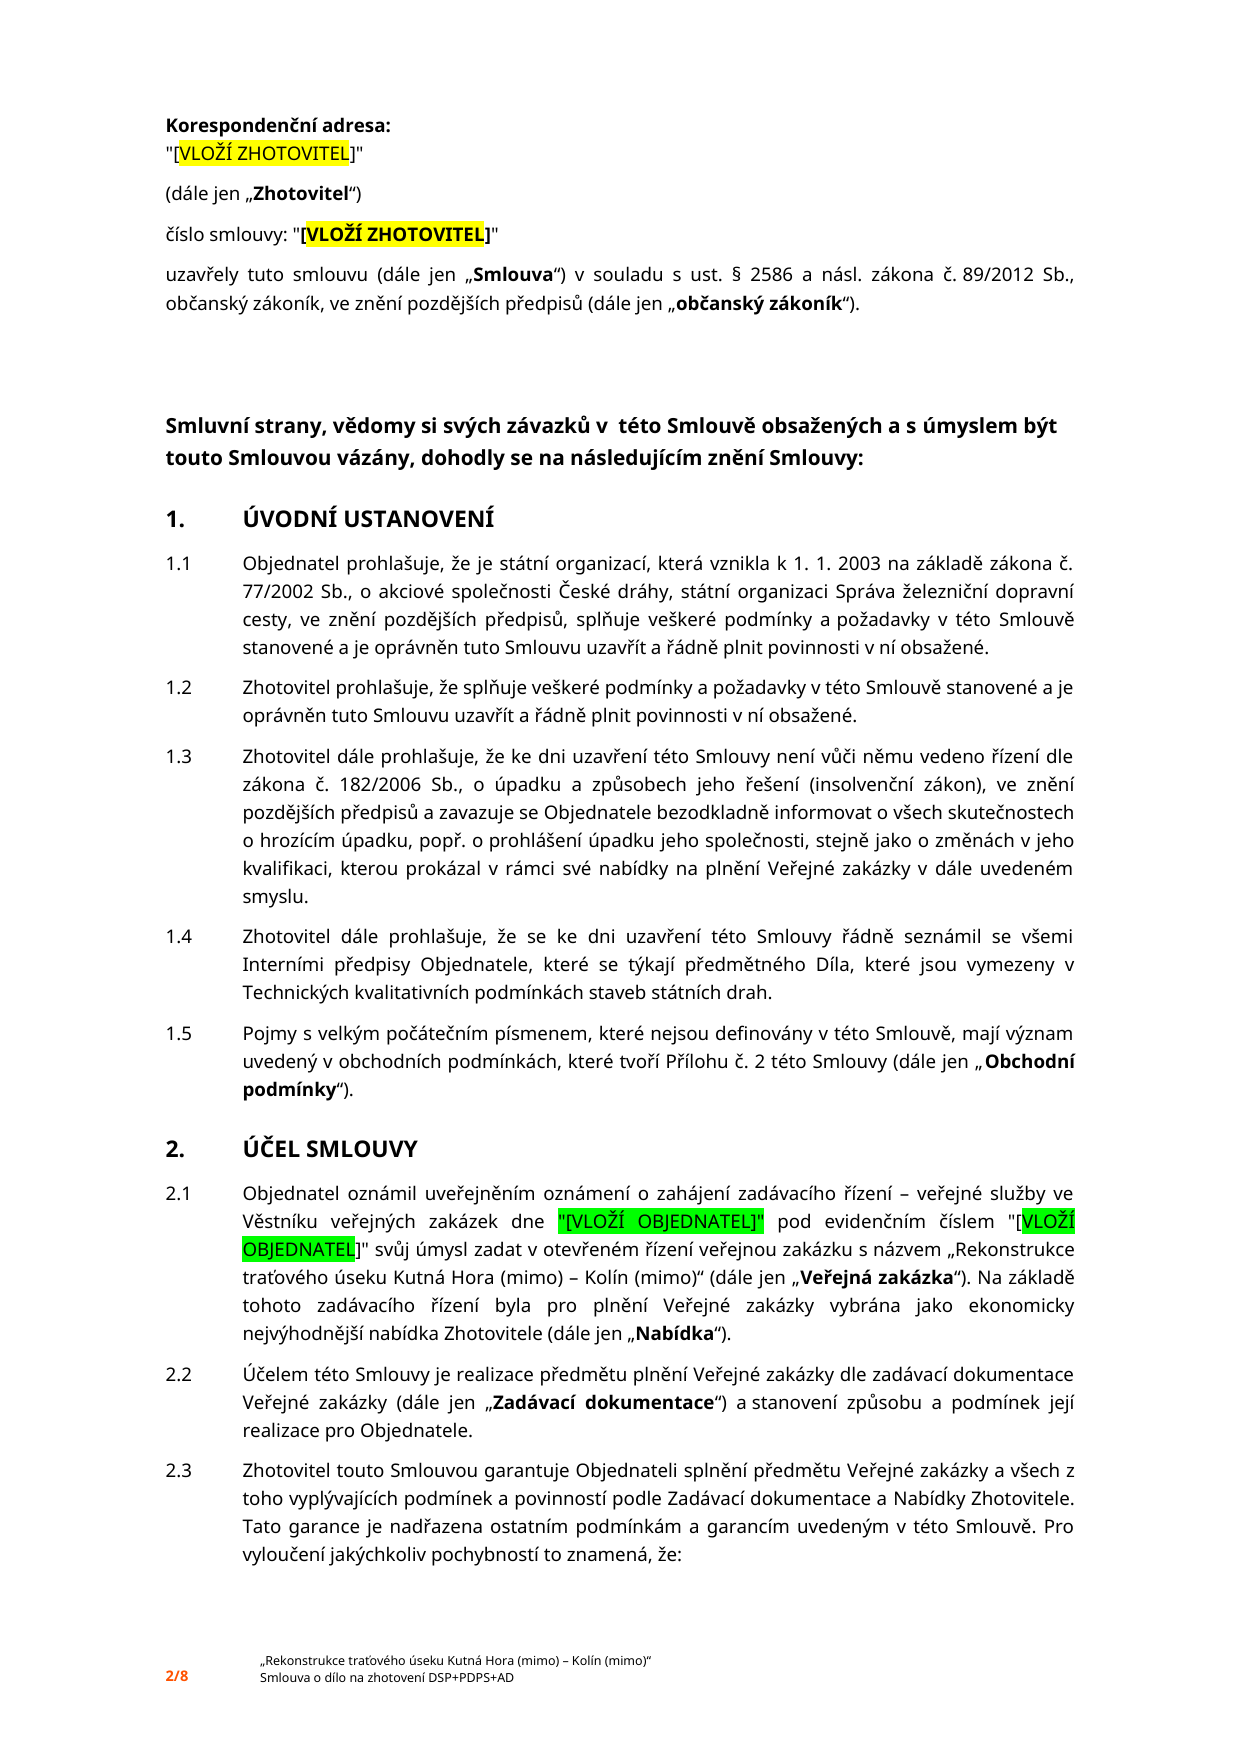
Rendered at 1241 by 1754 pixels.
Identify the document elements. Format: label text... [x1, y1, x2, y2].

text Objednatel oznámil uveřejněním oznámení o zahájení zadávacího řízení – veřejné služby ve Věstníku veřejných zakázek dne "[VLOŽÍ OBJEDNATEL]" pod evidenčním číslem "[VLOŽÍ OBJEDNATEL]" svůj úmysl zadat v otevřeném řízení veřejnou zakázku s názvem „Rekonstrukce traťového úseku Kutná Hora (mimo) – Kolín (mimo)“ (dále jen „Veřejná zakázka“). Na základě tohoto zadávacího řízení byla pro plnění Veřejné zakázky vybrána jako ekonomicky nejvýhodnější nabídka Zhotovitele (dále jen „Nabídka“). [165, 1180, 1075, 1346]
text "[VLOŽÍ ZHOTOVITEL]" [349, 140, 1075, 166]
text Pojmy s velkým počátečním písmenem, které nejsou definovány v této Smlouvě, mají význam uvedený v obchodních podmínkách, které tvoří Přílohu č. 2 této Smlouvy (dále jen „Obchodní podmínky“). [165, 1020, 1075, 1102]
text Zhotovitel prohlašuje, že splňuje veškeré podmínky a požadavky v této Smlouvě stanovené a je oprávněn tuto Smlouvu uzavřít a řádně plnit povinnosti v ní obsažené. [165, 674, 1075, 728]
text Účelem této Smlouvy je realizace předmětu plnění Veřejné zakázky dle zadávací dokumentace Veřejné zakázky (dále jen „Zadávací dokumentace“) a stanovení způsobu a podmínek její realizace pro Objednatele. [165, 1361, 1075, 1442]
text uzavřely tuto smlouvu (dále jen „Smlouva“) v souladu s ust. § 2586 a násl. zákona č. 89/2012 Sb., občanský zákoník, ve znění pozdějších předpisů (dále jen „občanský zákoník“). [165, 262, 1075, 315]
text číslo smlouvy: "[VLOŽÍ ZHOTOVITEL]" [165, 221, 306, 247]
text Zhotovitel dále prohlašuje, že ke dni uzavření této Smlouvy není vůči němu vedeno řízení dle zákona č. 182/2006 Sb., o úpadku a způsobech jeho řešení (insolvenční zákon), ve znění pozdějších předpisů a zavazuje se Objednatele bezodkladně informovat o všech skutečnostech o hrozícím úpadku, popř. o prohlášení úpadku jeho společnosti, stejně jako o změnách v jeho kvalifikaci, kterou prokázal v rámci své nabídky na plnění Veřejné zakázky v dále uvedeném smyslu. [165, 743, 1075, 909]
text Korespondenční adresa: [165, 112, 1075, 138]
text (dále jen „Zhotovitel“) [165, 181, 1075, 206]
text Zhotovitel dále prohlašuje, že se ke dni uzavření této Smlouvy řádně seznámil se všemi Interními předpisy Objednatele, které se týkají předmětného Díla, které jsou vymezeny v Technických kvalitativních podmínkách staveb státních drah. [165, 924, 1075, 1005]
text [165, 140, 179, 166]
text Smluvní strany, vědomy si svých závazků v této Smlouvě obsažených a s úmyslem být touto Smlouvou vázány, dohodly se na následujícím znění Smlouvy: [165, 411, 1075, 471]
text Zhotovitel touto Smlouvou garantuje Objednateli splnění předmětu Veřejné zakázky a všech z toho vyplývajících podmínek a povinností podle Zadávací dokumentace a Nabídky Zhotovitele. Tato garance je nadřazena ostatním podmínkám a garancím uvedeným v této Smlouvě. Pro vyloučení jakýchkoliv pochybností to znamená, že: [165, 1457, 1075, 1567]
text číslo smlouvy: "[VLOŽÍ ZHOTOVITEL]" [484, 221, 1075, 247]
text Objednatel prohlašuje, že je státní organizací, která vznikla k 1. 1. 2003 na základě zákona č. 77/2002 Sb., o akciové společnosti České dráhy, státní organizaci Správa železniční dopravní cesty, ve znění pozdějších předpisů, splňuje veškeré podmínky a požadavky v této Smlouvě stanovené a je oprávněn tuto Smlouvu uzavřít a řádně plnit povinnosti v ní obsažené. [165, 550, 1075, 659]
text ÚČEL SMLOUVY [165, 1133, 1075, 1165]
text ÚVODNÍ USTANOVENÍ [165, 503, 1075, 534]
